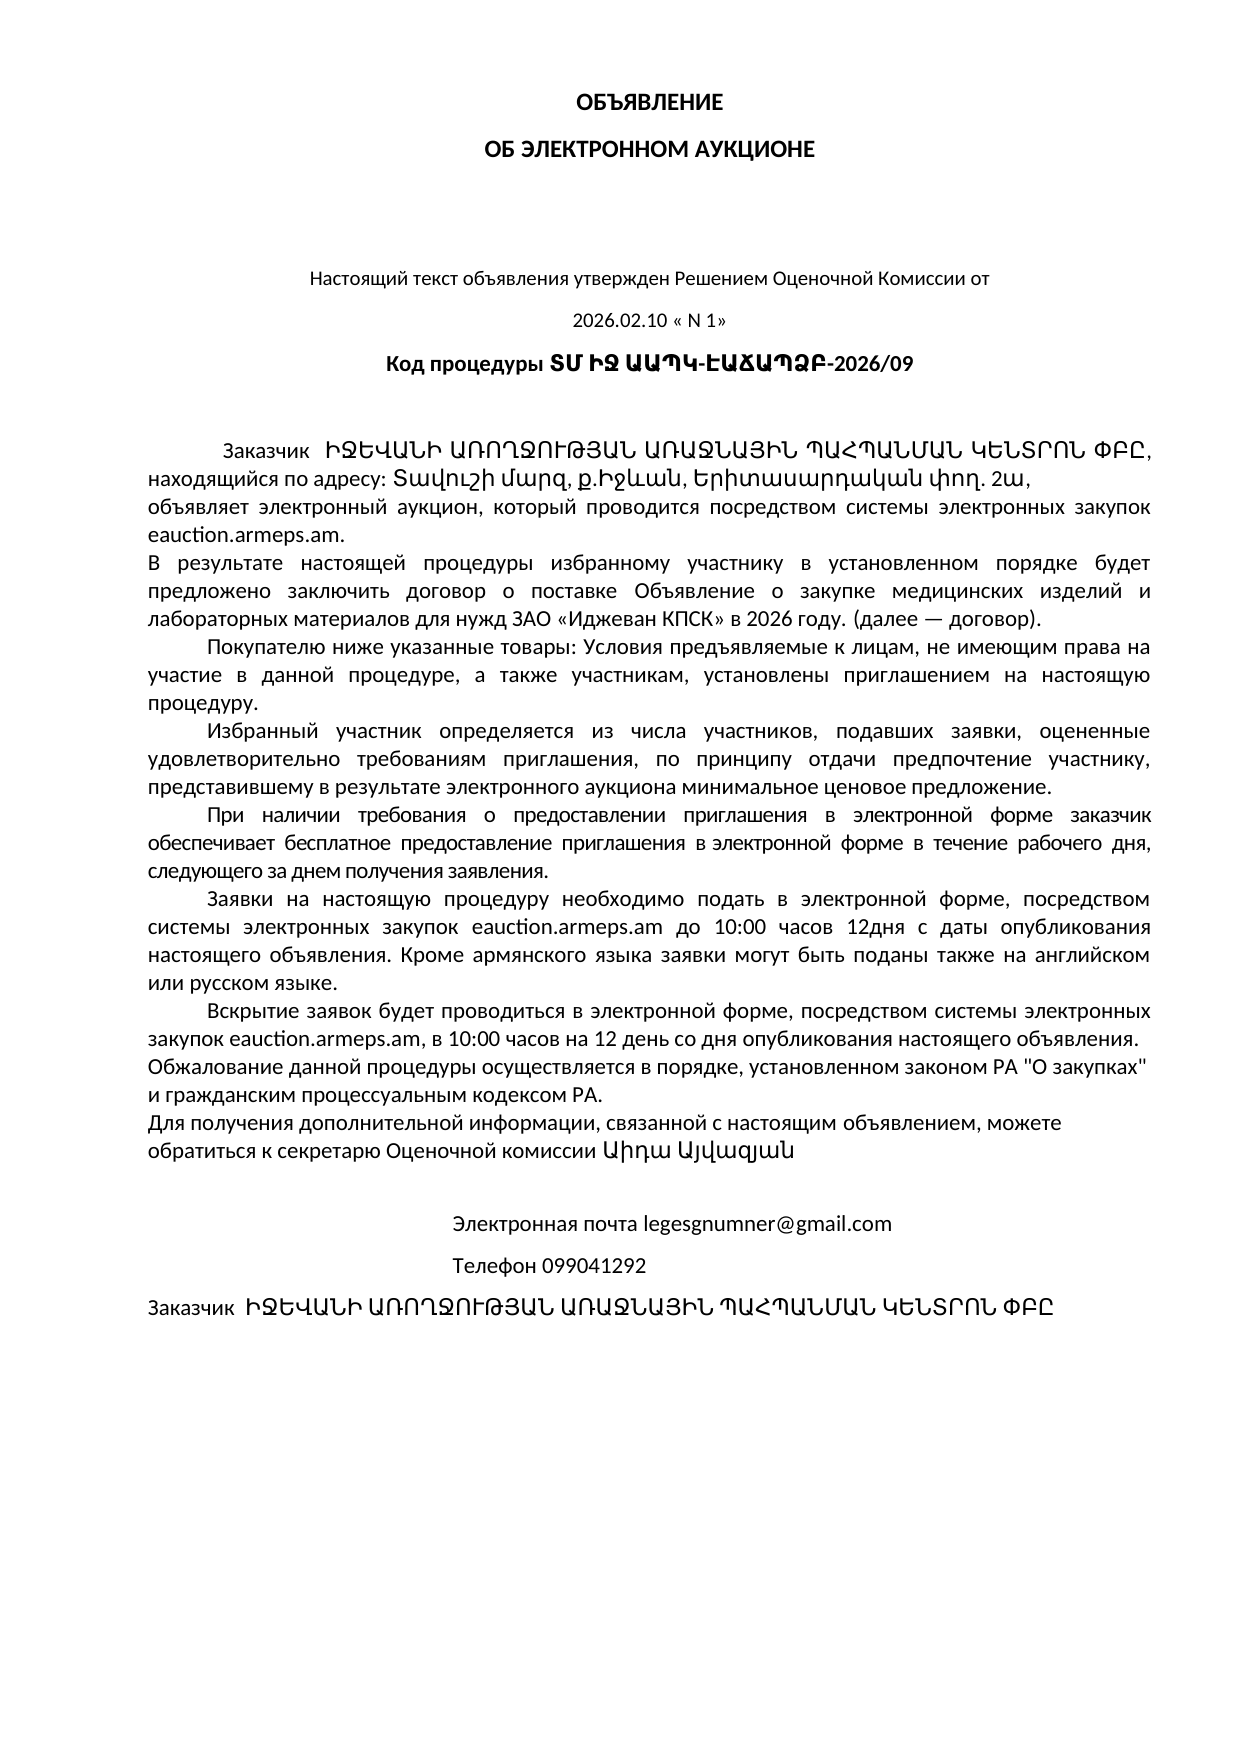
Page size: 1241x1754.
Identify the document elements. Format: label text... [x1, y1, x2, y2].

text Избранный участник определяется из числа участников, подавших заявки, оцененные удовлетворительно требованиям приглашения, по принципу отдачи предпочтение участнику, представившему в результате электронного аукциона минимальное ценовое предложение. [148, 716, 1152, 800]
text ОБЪЯВЛЕНИЕ [148, 86, 1152, 117]
text Покупателю ниже указанные товары: Условия предъявляемые к лицам, не имеющим права на участие в данной процедуре, а также участникам, установлены приглашением на настоящую процедуру. [148, 632, 1152, 716]
text Код процедуры ՏՄ ԻՋ ԱԱՊԿ-ԷԱՃԱՊՁԲ-2026/09 [148, 349, 1152, 377]
text Вскрытие заявок будет проводиться в электронной форме, посредством системы электронных закупок eauction.armeps.am, в 10:00 часов на 12 день со дня опубликования настоящего объявления. [148, 996, 1152, 1052]
text Для получения дополнительной информации, связанной с настоящим объявлением, можете обратиться к секретарю Оценочной комиссии Աիդա Այվազյան [148, 1108, 1152, 1164]
text Электронная почта legesgnumner@gmail.com [148, 1209, 1152, 1237]
text Заявки на настоящую процедуру необходимо подать в электронной форме, посредством системы электронных закупок eauction.armeps.am до 10:00 часов 12дня с даты опубликования настоящего объявления. Кроме армянского языка заявки могут быть поданы также на английском или русском языке. [148, 884, 1152, 996]
text Обжалование данной процедуры осуществляется в порядке, установленном законом РА "О закупках" и гражданским процессуальным кодексом РА. [148, 1052, 1152, 1108]
text 2026.02.10 « N 1» [148, 307, 1152, 332]
text ОБ ЭЛЕКТРОННОМ АУКЦИОНЕ [148, 134, 1152, 164]
text При наличии требования о предоставлении приглашения в электронной форме заказчик обеспечивает бесплатное предоставление приглашения в электронной форме в течение рабочего дня, следующего за днем получения заявления. [148, 800, 1152, 884]
text объявляет электронный аукцион, который проводится посредством системы электронных закупок eauction.armeps.am. [148, 492, 1152, 548]
text В результате настоящей процедуры избранному участнику в установленном порядке будет предложено заключить договор о поставке Объявление о закупке медицинских изделий и лабораторных материалов для нужд ЗАО «Иджеван КПСК» в 2026 году. (далее — договор). [148, 548, 1152, 632]
text Заказчик ԻՋԵՎԱՆԻ ԱՌՈՂՋՈՒԹՅԱՆ ԱՌԱՋՆԱՅԻՆ ՊԱՀՊԱՆՄԱՆ ԿԵՆՏՐՈՆ ՓԲԸ [148, 1293, 1152, 1321]
text Заказчик ԻՋԵՎԱՆԻ ԱՌՈՂՋՈՒԹՅԱՆ ԱՌԱՋՆԱՅԻՆ ՊԱՀՊԱՆՄԱՆ ԿԵՆՏՐՈՆ ՓԲԸ, находящийся по адресу: Տավուշի մարզ, ք.Իջևան, Երիտասարդական փող. 2ա, [148, 436, 1152, 492]
text Телефон 099041292 [148, 1251, 1152, 1279]
text Настоящий текст объявления утвержден Решением Оценочной Комиссии от [148, 265, 1152, 290]
